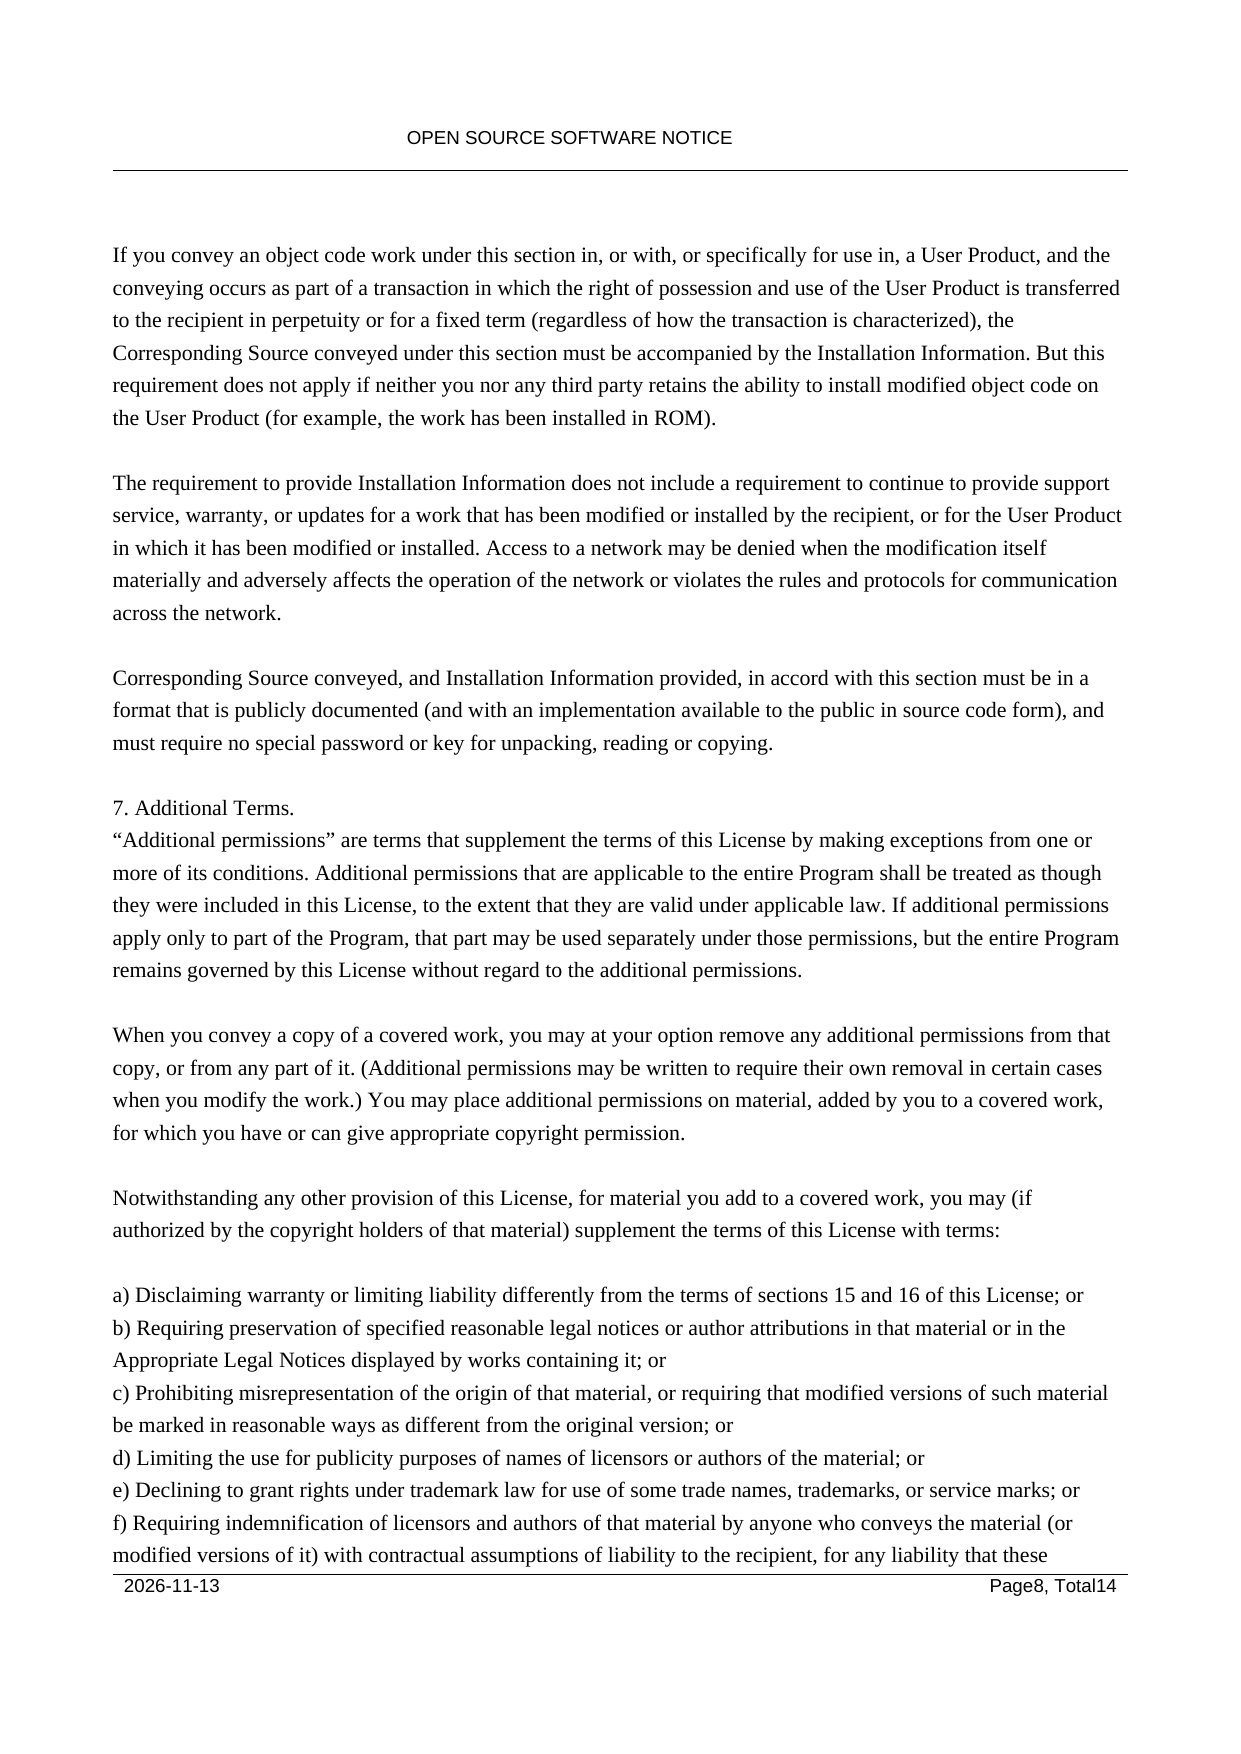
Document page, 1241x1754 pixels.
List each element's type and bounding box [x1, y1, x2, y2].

text [112, 206, 1128, 1571]
